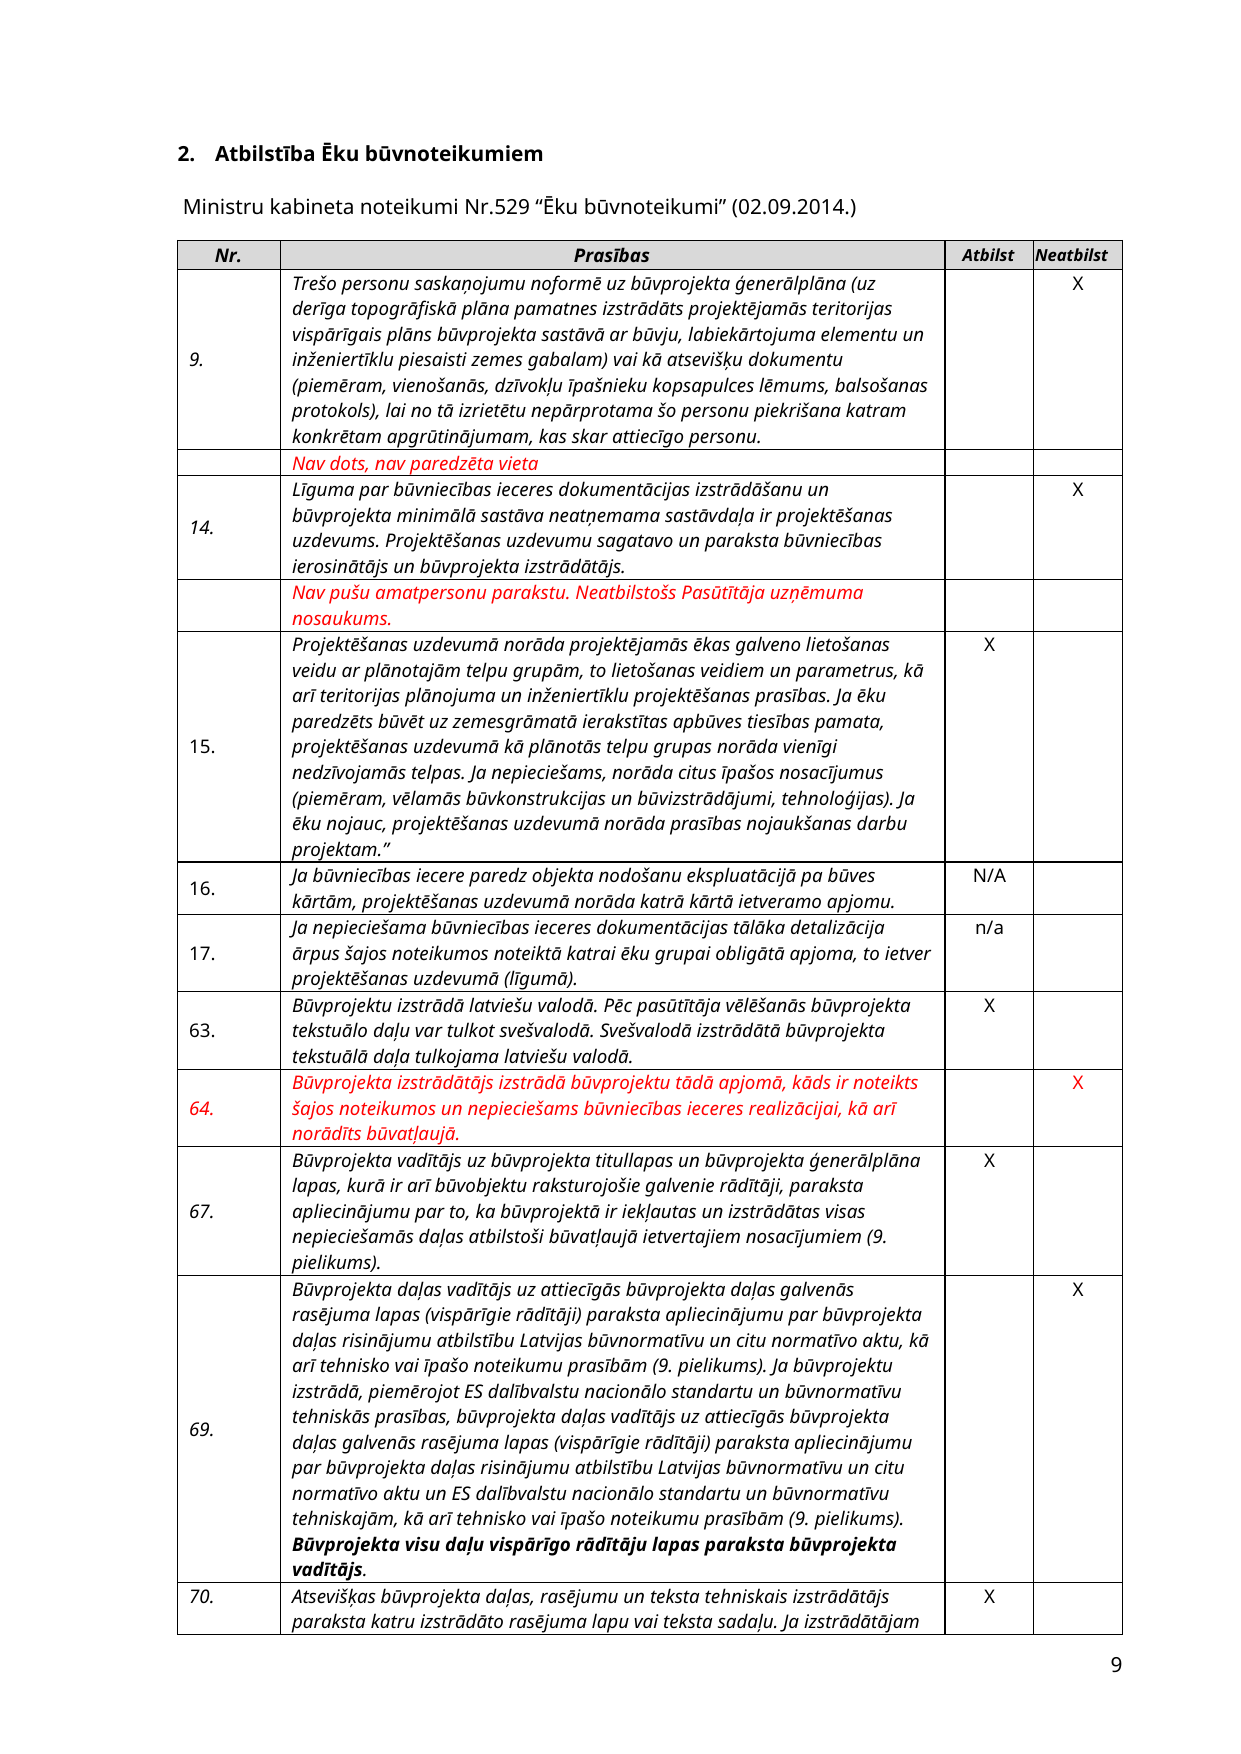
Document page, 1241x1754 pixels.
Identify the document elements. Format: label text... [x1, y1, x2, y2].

table_cell 15. [178, 632, 280, 861]
table_cell 17. [178, 915, 280, 991]
table_cell [946, 476, 1033, 578]
table_cell 69. [178, 1276, 280, 1582]
table_cell Ja būvniecības iecere paredz objekta nodošanu ekspluatācijā pa būves kārtām, projektēšanas uzdevumā norāda katrā kārtā ietveramo apjomu. [281, 863, 944, 913]
table_cell 14. [178, 476, 280, 578]
table_cell 70. [178, 1583, 280, 1634]
table_cell Būvprojektu izstrādā latviešu valodā. Pēc pasūtītāja vēlēšanās būvprojekta tekstuālo daļu var tulkot svešvalodā. Svešvalodā izstrādātā būvprojekta tekstuālā daļa tulkojama latviešu valodā. [281, 992, 944, 1069]
table_header Prasības [281, 241, 944, 269]
table_cell 9. [178, 270, 280, 449]
table_cell X [1034, 270, 1122, 449]
table_cell [1034, 580, 1122, 631]
table_cell Līguma par būvniecības ieceres dokumentācijas izstrādāšanu un būvprojekta minimālā sastāva neatņemama sastāvdaļa ir projektēšanas uzdevums. Projektēšanas uzdevumu sagatavo un paraksta būvniecības ierosinātājs un būvprojekta izstrādātājs. [281, 476, 944, 578]
text Ministru kabineta noteikumi Nr.529 “Ēku būvnoteikumi” (02.09.2014.) [177, 192, 1122, 221]
table_cell 63. [178, 992, 280, 1069]
table_cell Būvprojekta izstrādātājs izstrādā būvprojektu tādā apjomā, kāds ir noteikts šajos noteikumos un nepieciešams būvniecības ieceres realizācijai, kā arī norādīts būvatļaujā. [281, 1070, 944, 1146]
table_header Nr. [178, 241, 280, 269]
table_cell [946, 580, 1033, 631]
table_cell X [946, 1583, 1033, 1634]
table_cell X [946, 1147, 1033, 1275]
table_header Atbilst [946, 241, 1033, 269]
table_cell n/a [946, 915, 1033, 991]
table_cell X [1034, 1276, 1122, 1582]
table_header Neatbilst [1034, 241, 1122, 269]
table_cell Nav dots, nav paredzēta vieta [281, 450, 944, 475]
table_cell [946, 270, 1033, 449]
table_cell Ja nepieciešama būvniecības ieceres dokumentācijas tālāka detalizācija ārpus šajos noteikumos noteiktā katrai ēku grupai obligātā apjoma, to ietver projektēšanas uzdevumā (līgumā). [281, 915, 944, 991]
table_cell Nav pušu amatpersonu parakstu. Neatbilstošs Pasūtītāja uzņēmuma nosaukums. [281, 580, 944, 631]
table_cell [946, 1070, 1033, 1146]
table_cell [281, 1583, 944, 1634]
table_cell Būvprojekta vadītājs uz būvprojekta titullapas un būvprojekta ģenerālplāna lapas, kurā ir arī būvobjektu raksturojošie galvenie rādītāji, paraksta apliecinājumu par to, ka būvprojektā ir iekļautas un izstrādātas visas nepieciešamās daļas atbilstoši būvatļaujā ietvertajiem nosacījumiem (9. pielikums). [281, 1147, 944, 1275]
table_cell X [946, 992, 1033, 1069]
table_cell [1034, 1583, 1122, 1634]
table_cell X [1034, 1070, 1122, 1146]
table_cell [1034, 863, 1122, 913]
table_cell Būvprojekta daļas vadītājs uz attiecīgās būvprojekta daļas galvenās rasējuma lapas (vispārīgie rādītāji) paraksta apliecinājumu par būvprojekta daļas risinājumu atbilstību Latvijas būvnormatīvu un citu normatīvo aktu, kā arī tehnisko vai īpašo noteikumu prasībām (9. pielikums). Ja būvprojektu izstrādā, piemērojot ES dalībvalstu nacionālo standartu un būvnormatīvu tehniskās prasības, būvprojekta daļas vadītājs uz attiecīgās būvprojekta daļas galvenās rasējuma lapas (vispārīgie rādītāji) paraksta apliecinājumu par būvprojekta daļas risinājumu atbilstību Latvijas būvnormatīvu un citu normatīvo aktu un ES dalībvalstu nacionālo standartu un būvnormatīvu tehniskajām, kā arī tehnisko vai īpašo noteikumu prasībām (9. pielikums). Būvprojekta visu daļu vispārīgo rādītāju lapas paraksta būvprojekta vadītājs. [281, 1276, 944, 1582]
table_cell Projektēšanas uzdevumā norāda projektējamās ēkas galveno lietošanas veidu ar plānotajām telpu grupām, to lietošanas veidiem un parametrus, kā arī teritorijas plānojuma un inženiertīklu projektēšanas prasības. Ja ēku paredzēts būvēt uz zemesgrāmatā ierakstītas apbūves tiesības pamata, projektēšanas uzdevumā kā plānotās telpu grupas norāda vienīgi nedzīvojamās telpas. Ja nepieciešams, norāda citus īpašos nosacījumus (piemēram, vēlamās būvkonstrukcijas un būvizstrādājumi, tehnoloģijas). Ja ēku nojauc, projektēšanas uzdevumā norāda prasības nojaukšanas darbu projektam.” [281, 632, 944, 861]
table_cell [946, 1276, 1033, 1582]
table_cell [1034, 915, 1122, 991]
table_cell [1034, 1147, 1122, 1275]
table_cell [1034, 450, 1122, 475]
table_cell X [946, 632, 1033, 861]
table_cell [1034, 632, 1122, 861]
table_cell Trešo personu saskaņojumu noformē uz būvprojekta ģenerālplāna (uz derīga topogrāfiskā plāna pamatnes izstrādāts projektējamās teritorijas vispārīgais plāns būvprojekta sastāvā ar būvju, labiekārtojuma elementu un inženiertīklu piesaisti zemes gabalam) vai kā atsevišķu dokumentu (piemēram, vienošanās, dzīvokļu īpašnieku kopsapulces lēmums, balsošanas protokols), lai no tā izrietētu nepārprotama šo personu piekrišana katram konkrētam apgrūtinājumam, kas skar attiecīgo personu. [281, 270, 944, 449]
table_cell 67. [178, 1147, 280, 1275]
table_cell [1034, 992, 1122, 1069]
table_cell N/A [946, 863, 1033, 913]
subtitle Atbilstība Ēku būvnoteikumiem [177, 139, 1122, 167]
table_cell [178, 450, 280, 475]
table_cell X [1034, 476, 1122, 578]
table_cell [946, 450, 1033, 475]
table_cell [178, 580, 280, 631]
table_cell 16. [178, 863, 280, 913]
table_cell 64. [178, 1070, 280, 1146]
